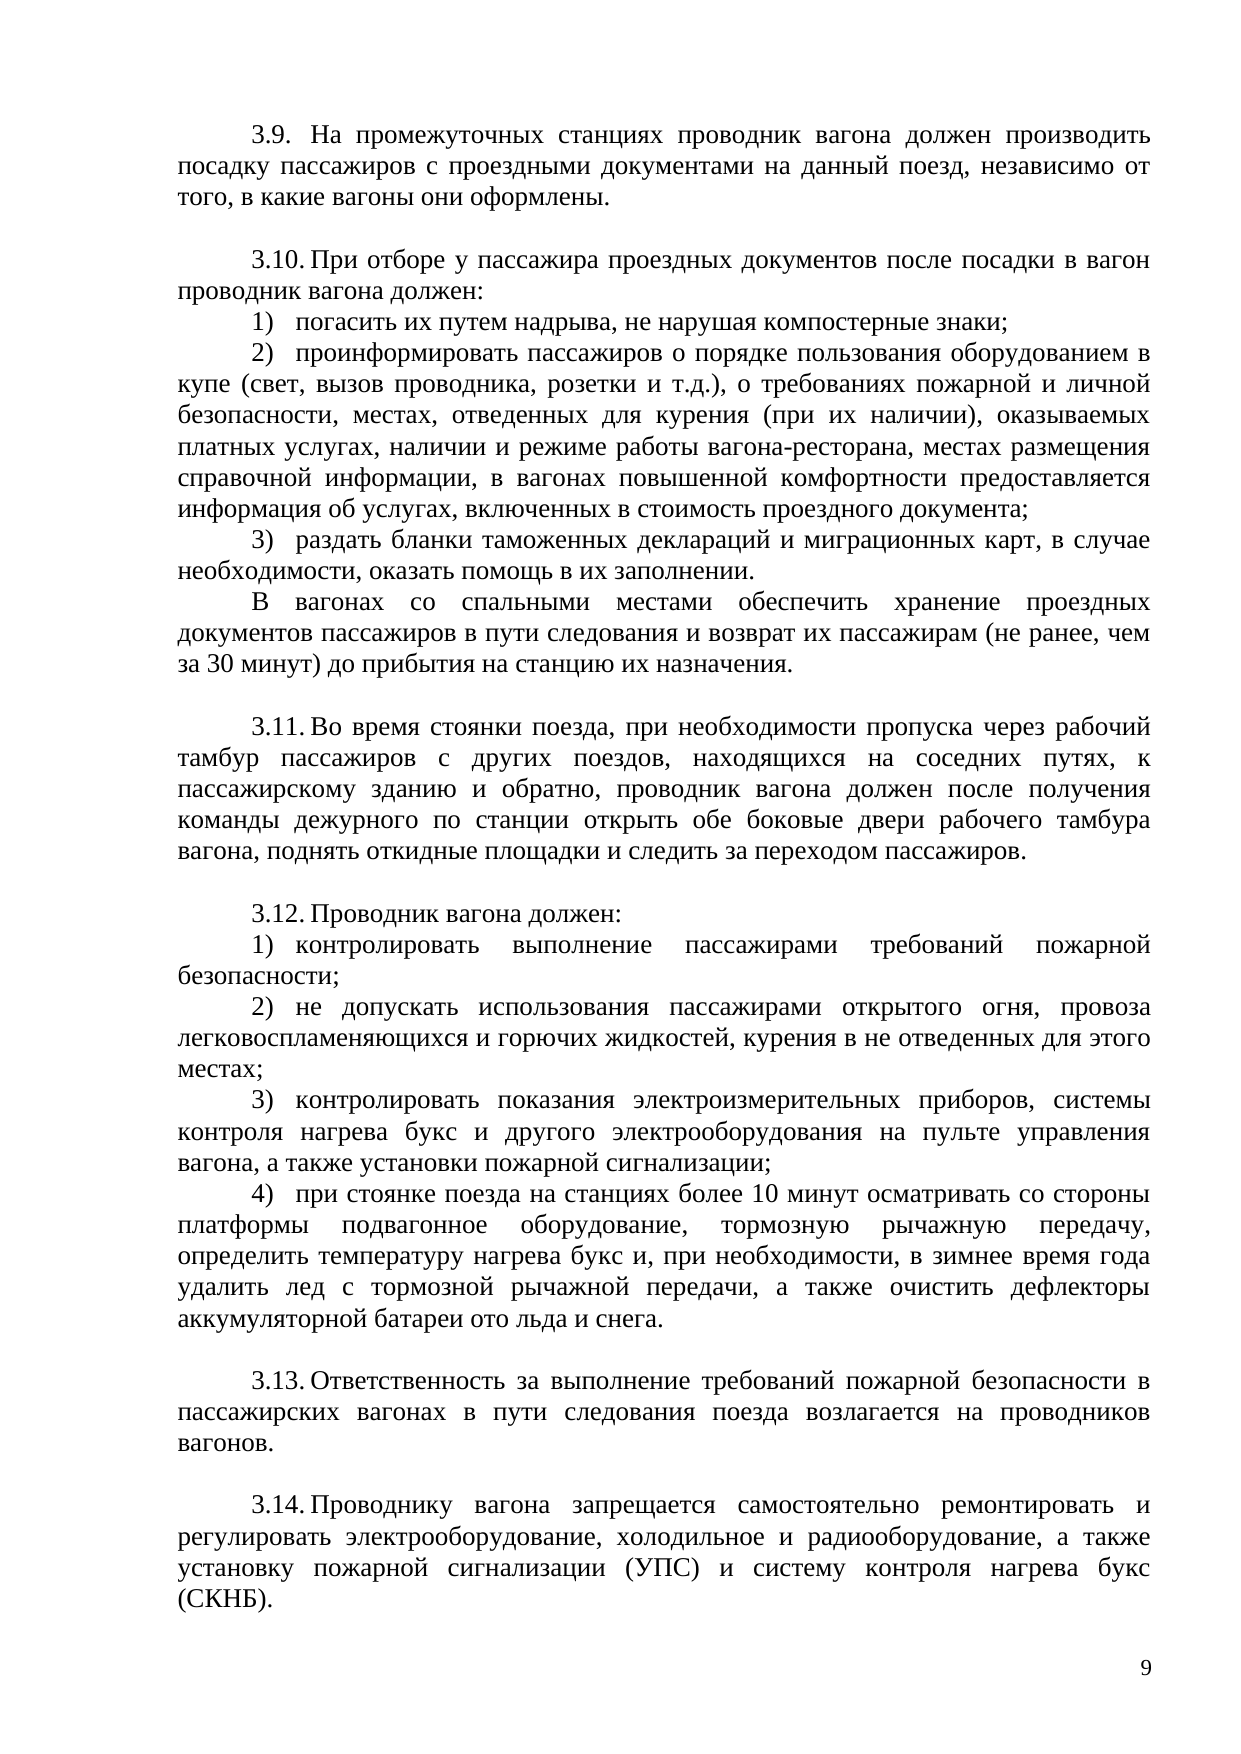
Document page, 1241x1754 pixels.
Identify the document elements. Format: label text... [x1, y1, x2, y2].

text 2) не допускать использования пассажирами открытого огня, провоза легковоспламеняющихся и горючих жидкостей, курения в не отведенных для этого местах; [177, 990, 1152, 1084]
text 3.13. Ответственность за выполнение требований пожарной безопасности в пассажирских вагонах в пути следования поезда возлагается на проводников вагонов. [177, 1364, 1152, 1457]
text 3) контролировать показания электроизмерительных приборов, системы контроля нагрева букс и другого электрооборудования на пульте управления вагона, а также установки пожарной сигнализации; [177, 1084, 1152, 1177]
text 3.14. Проводнику вагона запрещается самостоятельно ремонтировать и регулировать электрооборудование, холодильное и радиооборудование, а также установку пожарной сигнализации (УПС) и систему контроля нагрева букс (СКНБ). [177, 1488, 1152, 1613]
text 3.12. Проводник вагона должен: [177, 897, 1152, 928]
text 3.9. На промежуточных станциях проводник вагона должен производить посадку пассажиров с проездными документами на данный поезд, независимо от того, в какие вагоны они оформлены. [177, 118, 1152, 212]
text 3.11. Во время стоянки поезда, при необходимости пропуска через рабочий тамбур пассажиров с других поездов, находящихся на соседних путях, к пассажирскому зданию и обратно, проводник вагона должен после получения команды дежурного по станции открыть обе боковые двери рабочего тамбура вагона, поднять откидные площадки и следить за переходом пассажиров. [177, 710, 1152, 866]
text 1) погасить их путем надрыва, не нарушая компостерные знаки; [177, 305, 1152, 336]
text 4) при стоянке поезда на станциях более 10 минут осматривать со стороны платформы подвагонное оборудование, тормозную рычажную передачу, определить температуру нагрева букс и, при необходимости, в зимнее время года удалить лед с тормозной рычажной передачи, а также очистить дефлекторы аккумуляторной батареи ото льда и снега. [177, 1177, 1152, 1333]
text 3.10. При отборе у пассажира проездных документов после посадки в вагон проводник вагона должен: [177, 243, 1152, 305]
text В вагонах со спальными местами обеспечить хранение проездных документов пассажиров в пути следования и возврат их пассажирам (не ранее, чем за 30 минут) до прибытия на станцию их назначения. [177, 585, 1152, 679]
text 1) контролировать выполнение пассажирами требований пожарной безопасности; [177, 928, 1152, 990]
text 3) раздать бланки таможенных деклараций и миграционных карт, в случае необходимости, оказать помощь в их заполнении. [177, 523, 1152, 585]
text 2) проинформировать пассажиров о порядке пользования оборудованием в купе (свет, вызов проводника, розетки и т.д.), о требованиях пожарной и личной безопасности, местах, отведенных для курения (при их наличии), оказываемых платных услугах, наличии и режиме работы вагона-ресторана, местах размещения справочной информации, в вагонах повышенной комфортности предоставляется информация об услугах, включенных в стоимость проездного документа; [177, 336, 1152, 523]
